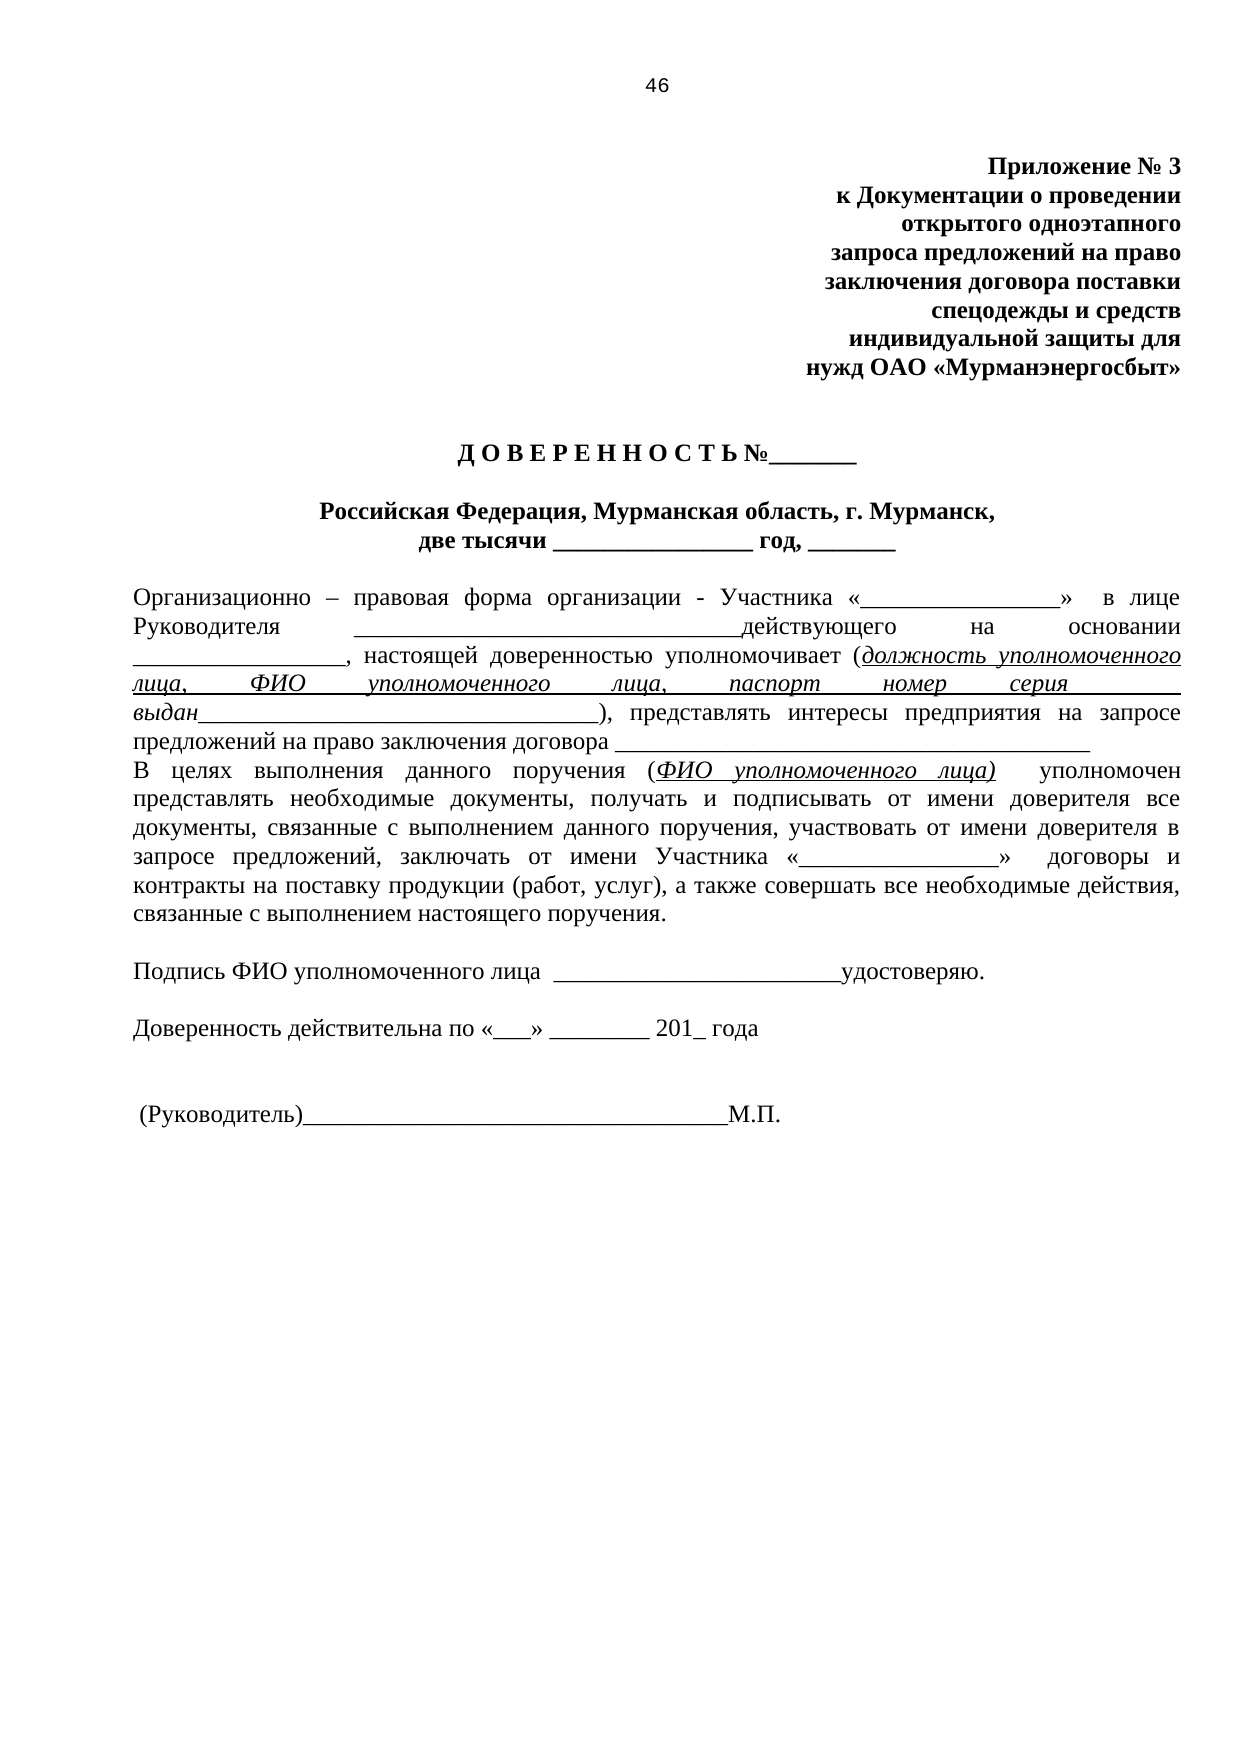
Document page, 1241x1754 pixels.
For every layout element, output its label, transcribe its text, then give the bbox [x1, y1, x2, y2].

text Подпись ФИО уполномоченного лица _______________________удостоверяю. [133, 956, 1181, 985]
text открытого одноэтапного [133, 208, 1181, 237]
text к Документации о проведении [133, 180, 1181, 208]
text В целях выполнения данного поручения (ФИО уполномоченного лица) уполномочен представлять необходимые документы, получать и подписывать от имени доверителя все документы, связанные с выполнением данного поручения, участвовать от имени доверителя в запросе предложений, заключать от имени Участника «________________» договоры и контракты на поставку продукции (работ, услуг), а также совершать все необходимые действия, связанные с выполнением настоящего поручения. [133, 755, 1181, 927]
text заключения договора поставки [133, 266, 1181, 295]
text Российская Федерация, Мурманская область, г. Мурманск, [133, 496, 1181, 525]
text индивидуальной защиты для [133, 323, 1181, 352]
text Организационно – правовая форма организации - Участника «________________» в лице Руководителя _______________________________действующего на основании _________________, настоящей доверенностью уполномочивает (должность уполномоченного лица, ФИО уполномоченного лица, паспорт номер_____серия_________ выдан________________________________), представлять интересы предприятия на запросе предложений на право заключения договора ______________________________________ [133, 582, 1181, 693]
text Организационно – правовая форма организации - Участника «________________» в лице Руководителя _______________________________действующего на основании _________________, настоящей доверенностью уполномочивает (должность уполномоченного лица, ФИО уполномоченного лица, паспорт номер_____серия_________ выдан________________________________), представлять интересы предприятия на запросе предложений на право заключения договора ______________________________________ [133, 695, 1181, 755]
text две тысячи ________________ год, _______ [133, 525, 1181, 553]
text Д О В Е Р Е Н Н О С Т Ь №_______ [133, 438, 1181, 467]
text Доверенность действительна по «___» ________ 201_ года [133, 1013, 1181, 1042]
text Приложение № 3 [251, 151, 1181, 180]
text (Руководитель)__________________________________М.П. [133, 1099, 1181, 1128]
text запроса предложений на право [133, 237, 1181, 266]
text спецодежды и средств [133, 295, 1181, 323]
text нужд ОАО «Мурманэнергосбыт» [133, 352, 1181, 381]
